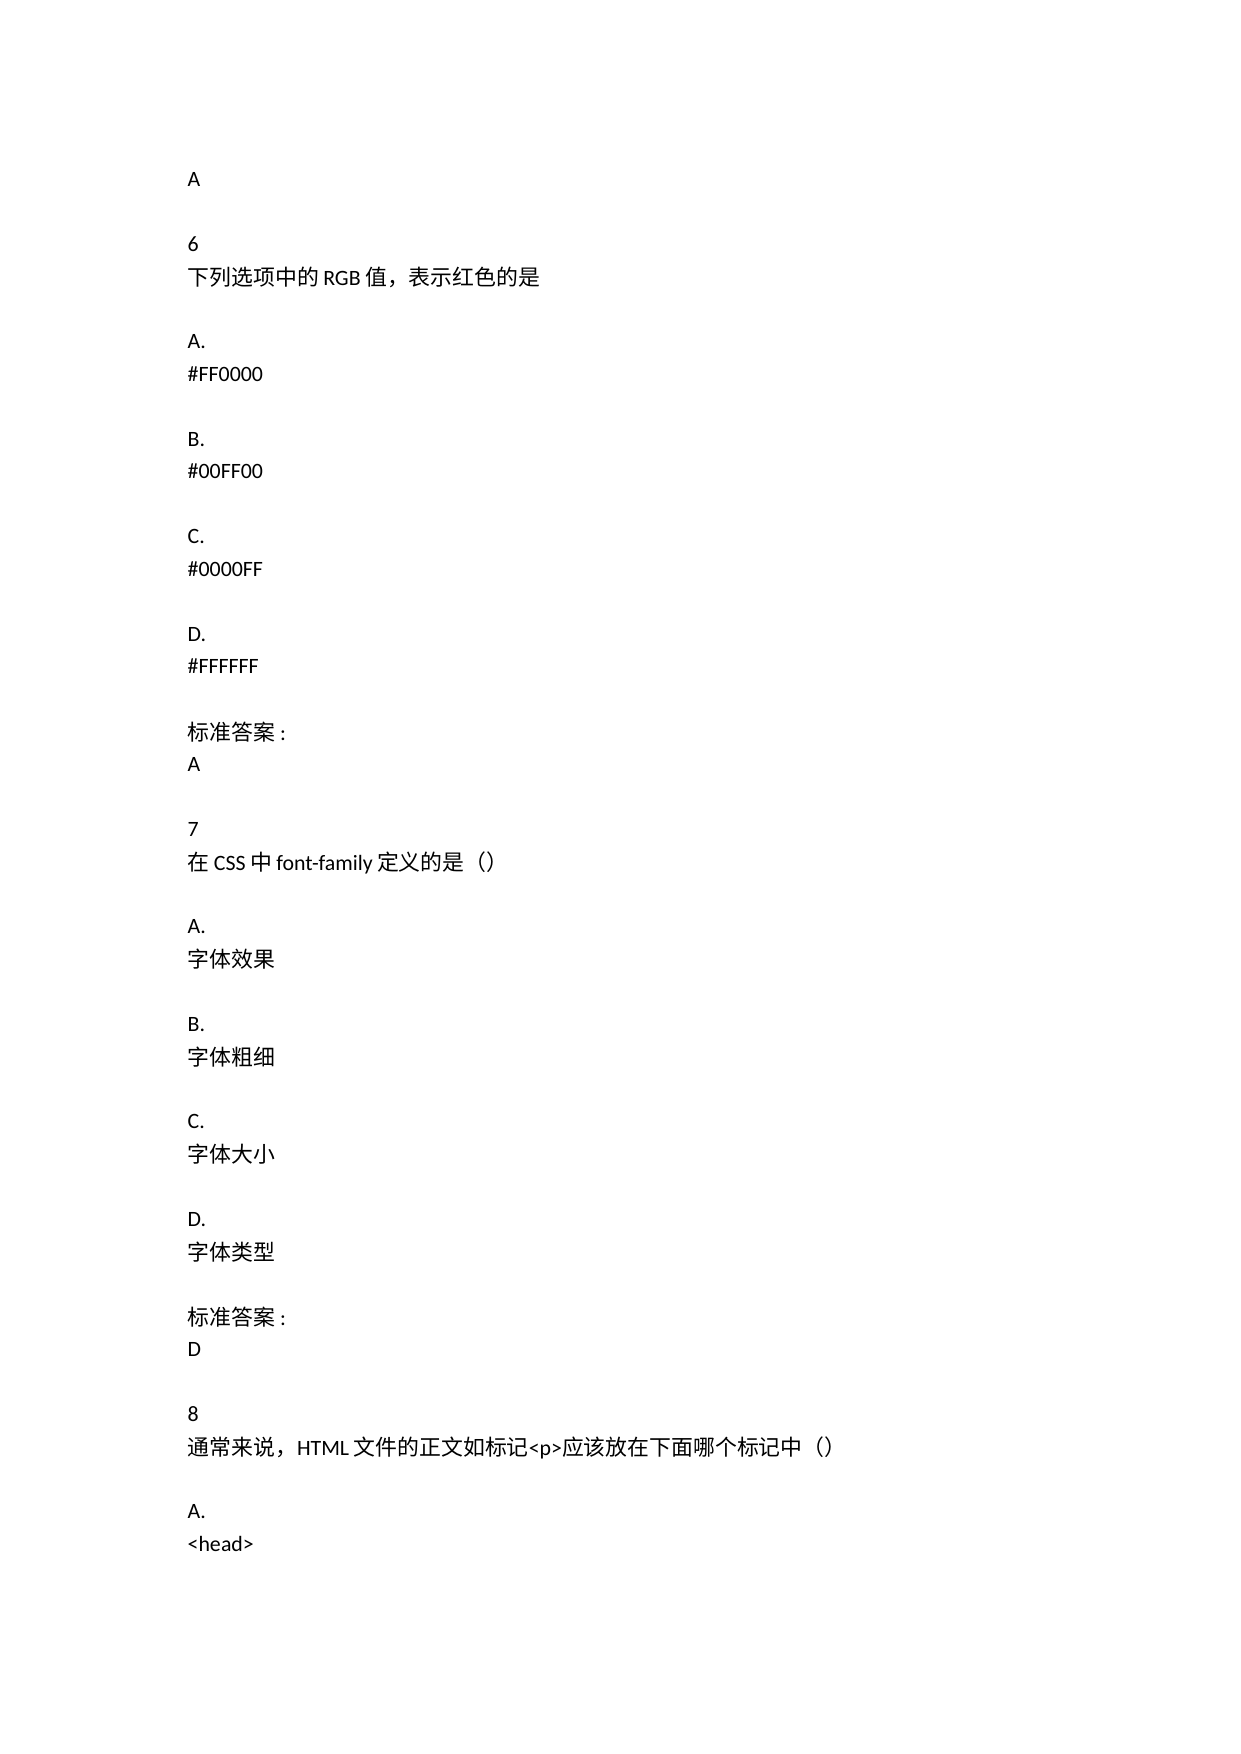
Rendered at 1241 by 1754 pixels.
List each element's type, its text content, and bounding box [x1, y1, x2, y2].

text D. [187, 1202, 1053, 1234]
text A. [187, 909, 1053, 942]
text B. [187, 1007, 1053, 1039]
text 字体大小 [187, 1137, 1053, 1169]
text 在CSS中font-family定义的是（） [187, 844, 1053, 877]
text A [187, 162, 1053, 194]
text D [187, 1332, 1053, 1364]
text A. [187, 324, 1053, 357]
text 下列选项中的RGB值，表示红色的是 [187, 259, 1053, 292]
text #00FF00 [187, 454, 1053, 487]
text 标准答案 : [187, 1299, 1053, 1332]
text #FF0000 [187, 357, 1053, 389]
text 字体类型 [187, 1234, 1053, 1267]
text 7 [187, 812, 1053, 844]
text #0000FF [187, 552, 1053, 584]
text 8 [187, 1397, 1053, 1429]
text 字体粗细 [187, 1039, 1053, 1072]
text C. [187, 519, 1053, 552]
text D. [187, 617, 1053, 649]
text B. [187, 422, 1053, 454]
text C. [187, 1104, 1053, 1137]
text 6 [187, 227, 1053, 259]
text 标准答案 : [187, 714, 1053, 747]
text A. [187, 1494, 1053, 1527]
text #FFFFFF [187, 649, 1053, 682]
text A [187, 747, 1053, 779]
text 通常来说，HTML文件的正文如标记<p>应该放在下面哪个标记中（） [187, 1429, 1053, 1462]
text <head> [187, 1527, 1053, 1559]
text 字体效果 [187, 942, 1053, 974]
